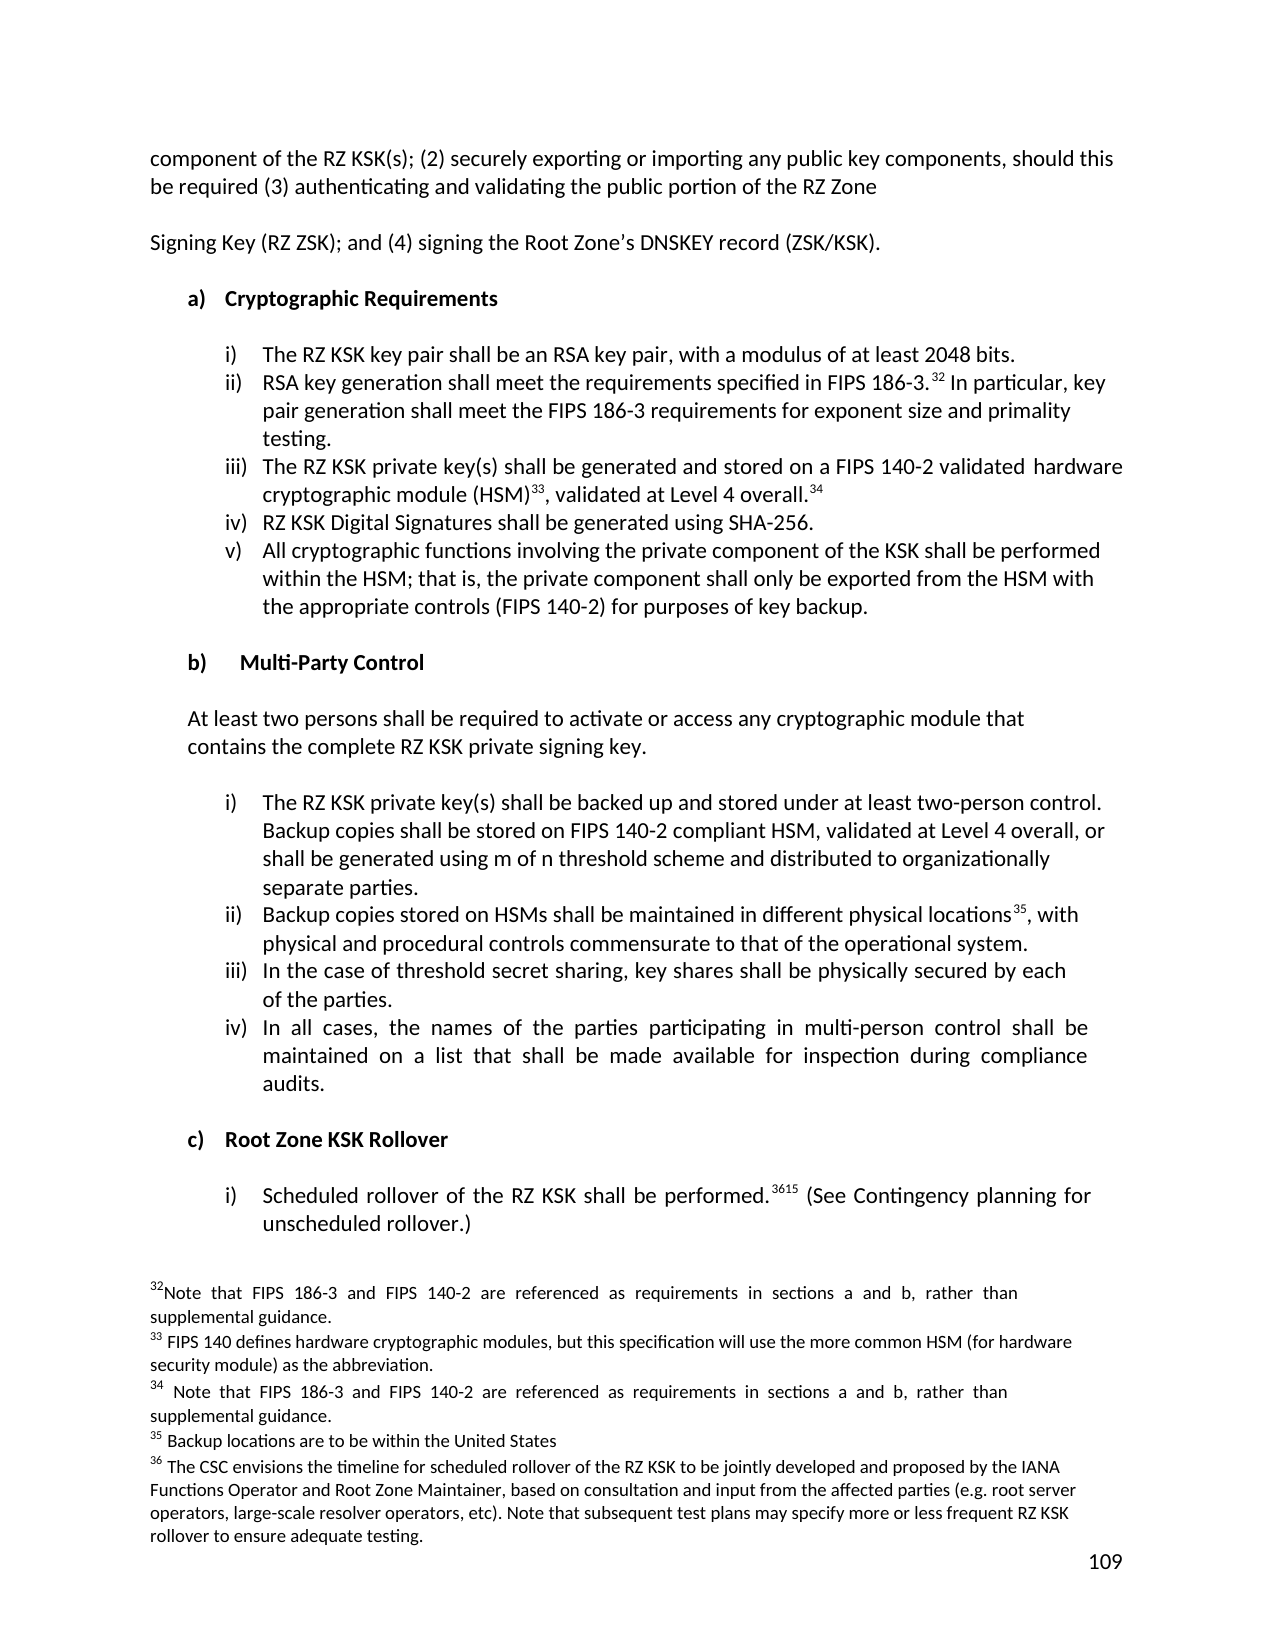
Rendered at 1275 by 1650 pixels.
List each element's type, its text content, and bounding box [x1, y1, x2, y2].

list In the case of threshold secret sharing, key shares shall be physically secured by each of the parties. [225, 957, 1069, 1013]
text b) Multi-Party Control [187, 648, 1123, 676]
text Signing Key (RZ ZSK); and (4) signing the Root Zone’s DNSKEY record (ZSK/KSK). [150, 228, 1123, 256]
list In all cases, the names of the parties participating in multi-person control shall be maintained on a list that shall be made available for inspection during compliance audits. [225, 1013, 1089, 1097]
list Cryptographic Requirements [187, 284, 1123, 312]
list RZ KSK Digital Signatures shall be generated using SHA-256. [225, 508, 1123, 536]
list The RZ KSK private key(s) shall be backed up and stored under at least two-person control. Backup copies shall be stored on FIPS 140-2 compliant HSM, validated at Level 4 overall, or shall be generated using m of n threshold scheme and distributed to organizationally separate parties. [225, 788, 1110, 901]
list The RZ KSK key pair shall be an RSA key pair, with a modulus of at least 2048 bits. [225, 340, 1123, 368]
list Scheduled rollover of the RZ KSK shall be performed.15 (See Contingency planning for unscheduled rollover.) [225, 1181, 1092, 1237]
list Backup copies stored on HSMs shall be maintained in different physical locations, with physical and procedural controls commensurate to that of the operational system. [225, 901, 1104, 957]
text At least two persons shall be required to activate or access any cryptographic module that contains the complete RZ KSK private signing key. [187, 704, 1100, 761]
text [150, 144, 1123, 200]
list Root Zone KSK Rollover [187, 1125, 1123, 1153]
list All cryptographic functions involving the private component of the KSK shall be performed within the HSM; that is, the private component shall only be exported from the HSM with the appropriate controls (FIPS 140-2) for purposes of key backup. [225, 536, 1123, 620]
list The RZ KSK private key(s) shall be generated and stored on a FIPS 140-2 validated hardware cryptographic module (HSM), validated at Level 4 overall. [225, 452, 1123, 508]
list RSA key generation shall meet the requirements specified in FIPS 186-3. In particular, key pair generation shall meet the FIPS 186-3 requirements for exponent size and primality testing. [225, 368, 1119, 452]
